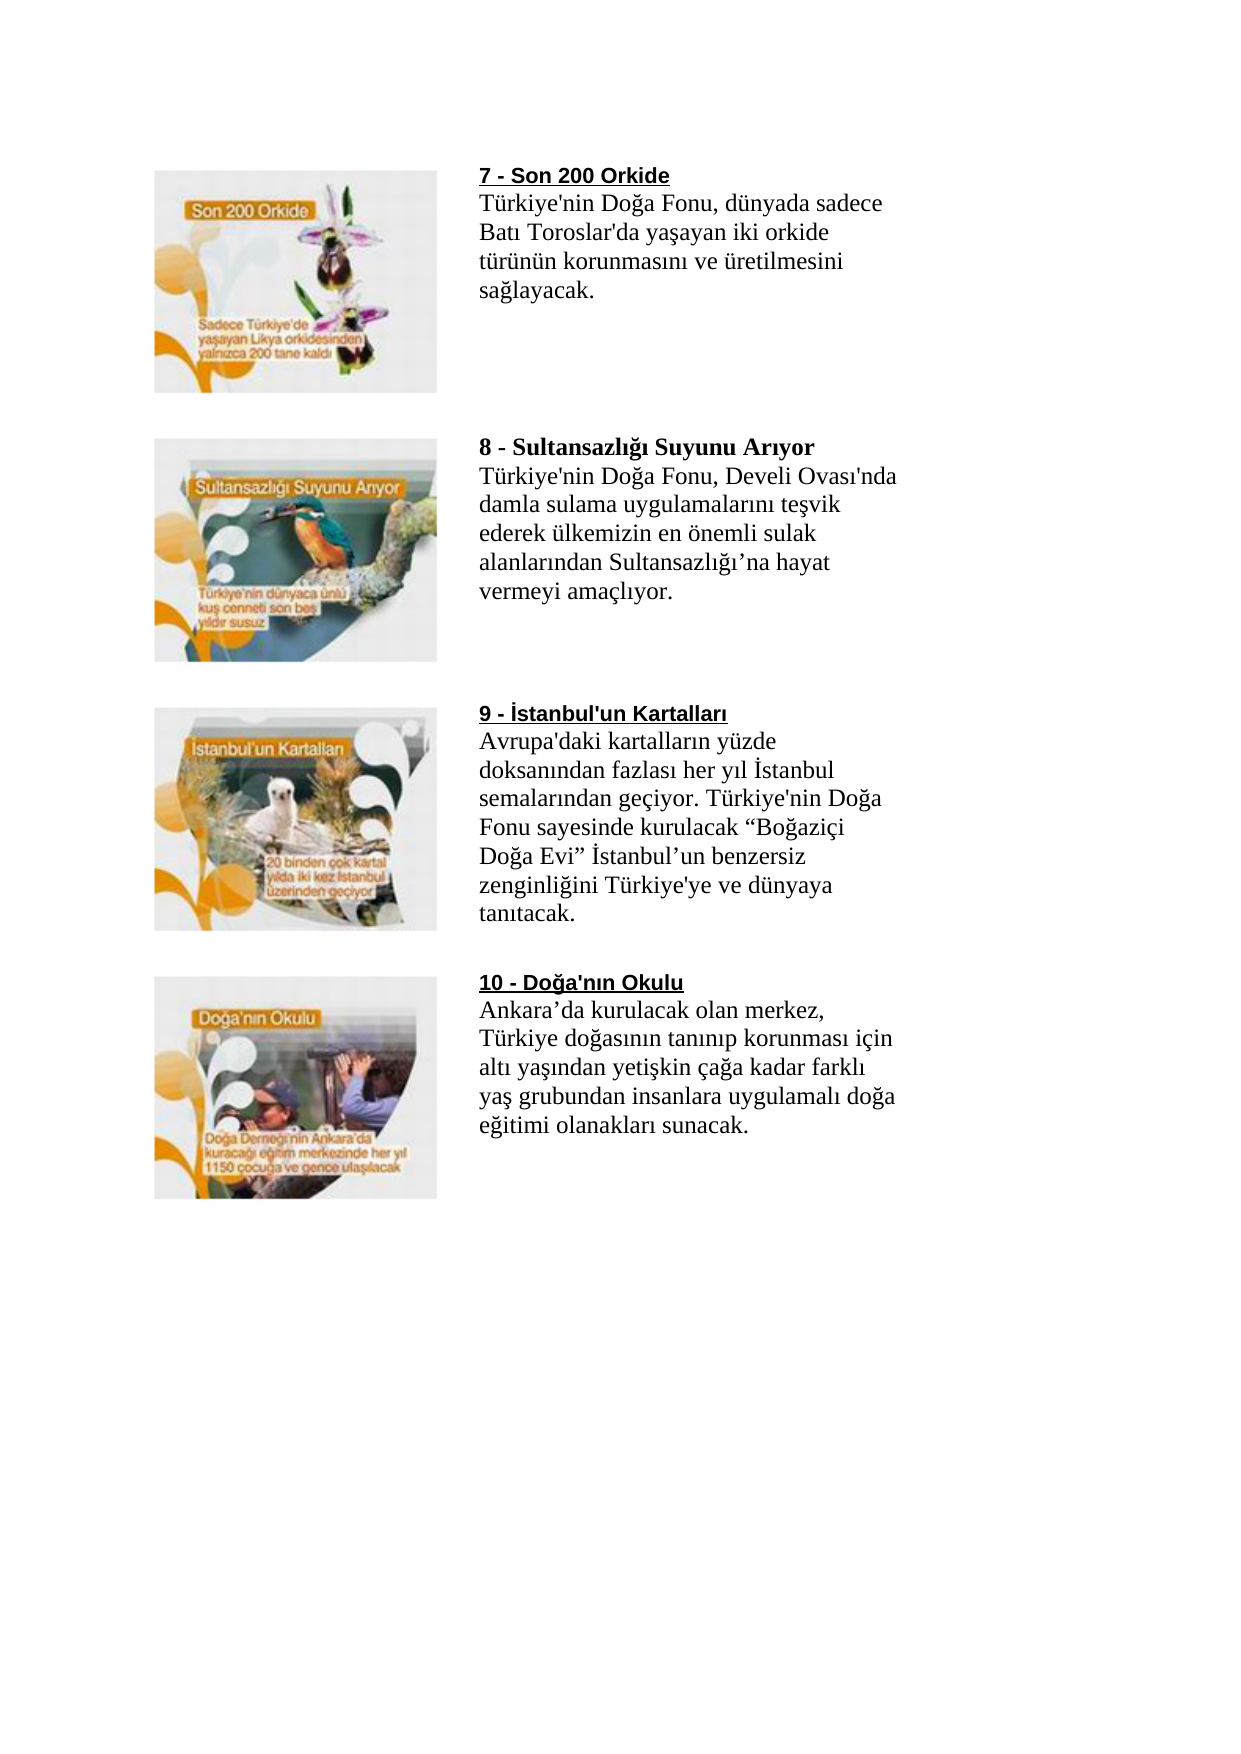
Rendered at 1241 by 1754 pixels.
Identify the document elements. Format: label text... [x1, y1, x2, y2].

table_cell 7 - Son 200 Orkide Türkiye'nin Doğa Fonu, dünyada sadece Batı Toroslar'da yaşayan iki orkide türünün korunmasını ve üretilmesini sağlayacak. [463, 148, 913, 416]
table_cell [132, 954, 463, 1223]
table_cell 8 - Sultansazlığı Suyunu Arıyor Türkiye'nin Doğa Fonu, Develi Ovası'nda damla sulama uygulamalarını teşvik ederek ülkemizin en önemli sulak alanlarından Sultansazlığı’na hayat vermeyi amaçlıyor. [463, 416, 913, 685]
picture [147, 163, 445, 401]
picture [147, 969, 445, 1207]
table_cell 9 - İstanbul'un Kartalları Avrupa'daki kartalların yüzde doksanından fazlası her yıl İstanbul semalarından geçiyor. Türkiye'nin Doğa Fonu sayesinde kurulacak “Boğaziçi Doğa Evi” İstanbul’un benzersiz zenginliğini Türkiye'ye ve dünyaya tanıtacak. [463, 685, 913, 954]
table_cell 10 - Doğa'nın Okulu Ankara’da kurulacak olan merkez, Türkiye doğasının tanınıp korunması için altı yaşından yetişkin çağa kadar farklı yaş grubundan insanlara uygulamalı doğa eğitimi olanakları sunacak. [463, 954, 913, 1223]
table_cell [132, 685, 463, 954]
table_cell [132, 148, 463, 416]
picture [147, 700, 445, 939]
table_cell [132, 416, 463, 685]
picture [147, 432, 445, 670]
